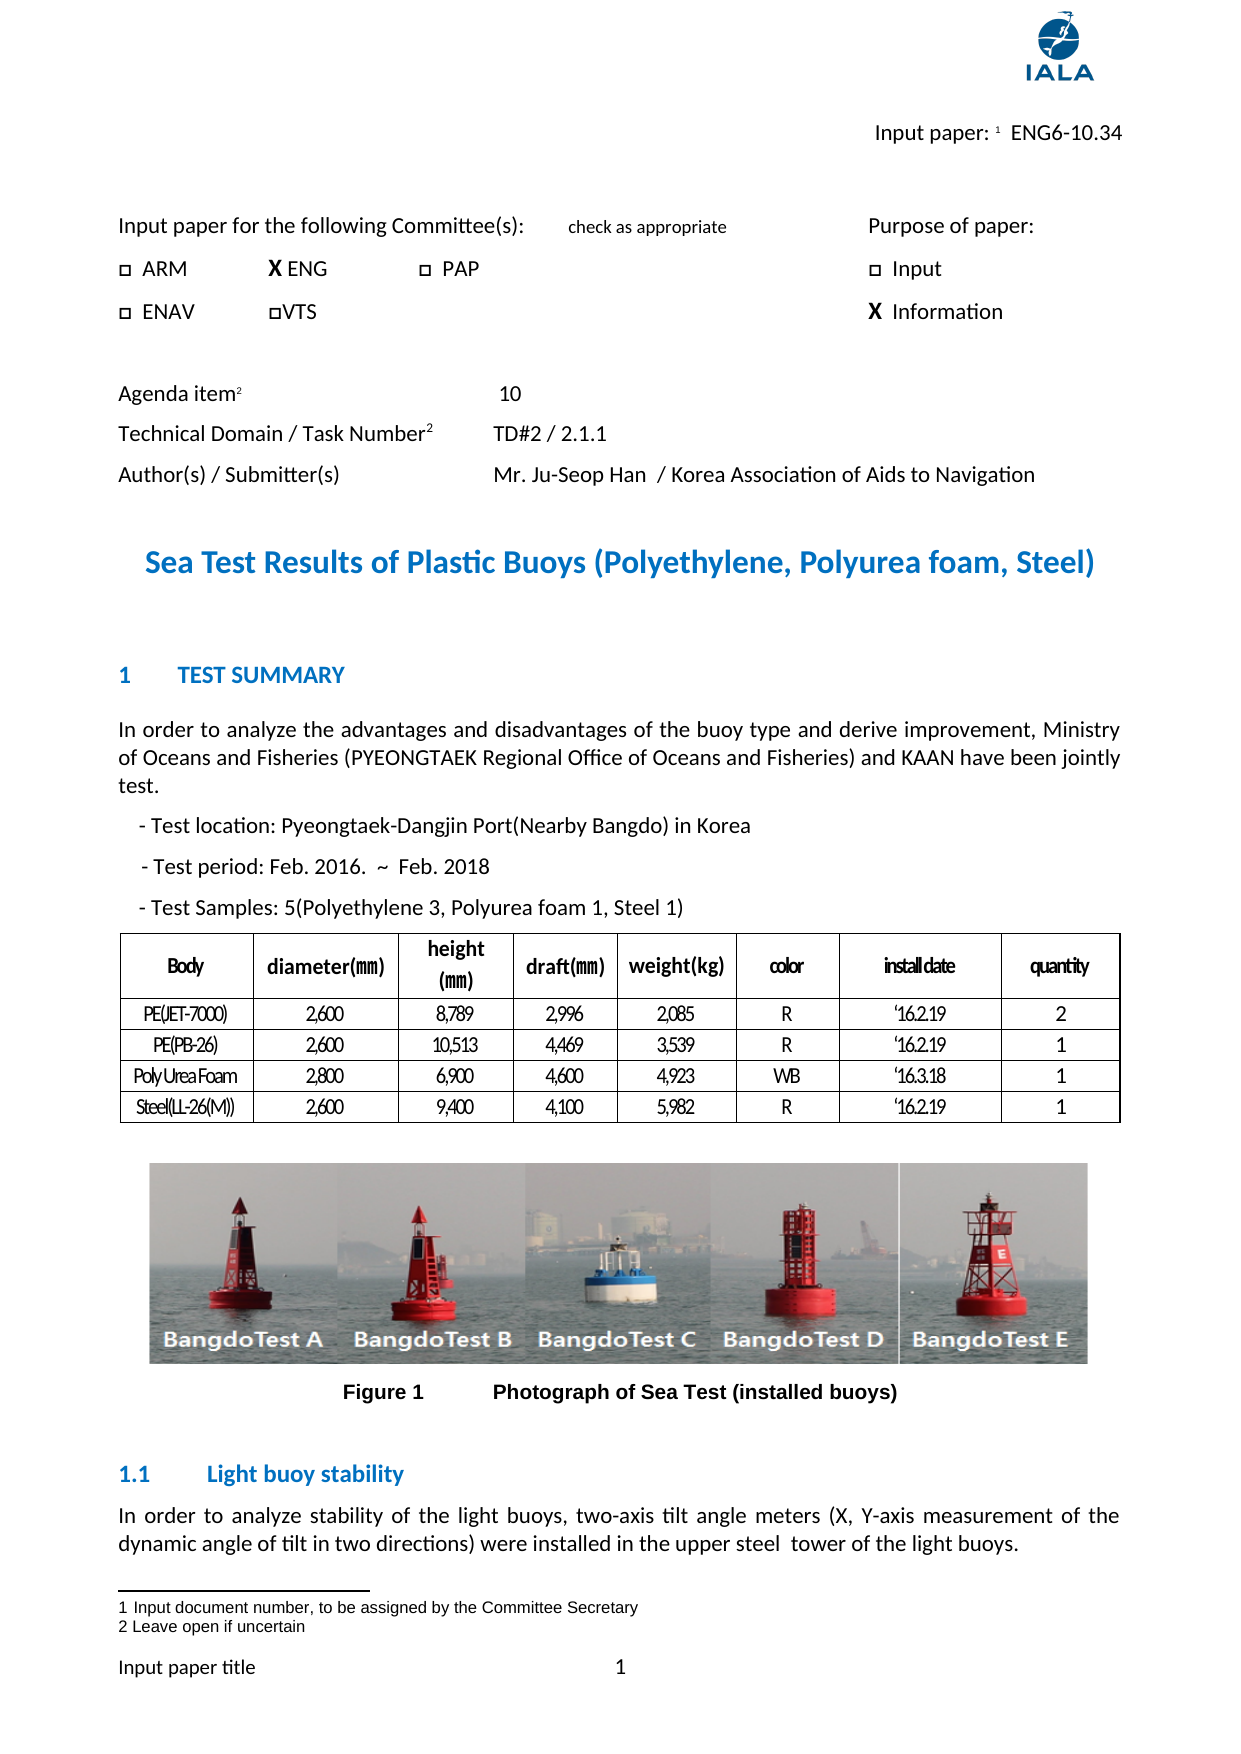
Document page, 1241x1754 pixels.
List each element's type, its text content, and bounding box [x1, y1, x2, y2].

table_cell Poly Urea Foam [121, 1061, 253, 1091]
text - Test Samples: 5(Polyethylene 3, Polyurea foam 1, Steel 1) [118, 893, 1122, 921]
table_header Body [121, 934, 253, 998]
table_cell 4,100 [514, 1092, 617, 1122]
table_cell 4,600 [514, 1061, 617, 1091]
text - Test location: Pyeongtaek-Dangjin Port(Nearby Bangdo) in Korea [118, 812, 1122, 840]
table_cell ‘16.3.18 [840, 1061, 1001, 1091]
table_cell ‘16.2.19 [840, 999, 1001, 1029]
text Agenda item 10 [118, 379, 1122, 407]
table_cell WB [737, 1061, 839, 1091]
table_cell 6,900 [399, 1061, 513, 1091]
table_cell 1 [1002, 1061, 1119, 1091]
text In order to analyze stability of the light buoys, two-axis tilt angle meters (X, Y-axis measurement of the dynamic angle of tilt in two directions) were installed in the upper steel tower of the light buoys. [118, 1501, 1122, 1557]
table_header draft(㎜) [514, 934, 617, 998]
table_cell R [737, 1092, 839, 1122]
table_cell 4,469 [514, 1030, 617, 1060]
picture [147, 1163, 1093, 1364]
text Input paper for the following Committee(s): check as appropriate Purpose of paper: [118, 212, 1122, 240]
table_cell 8,789 [399, 999, 513, 1029]
text Author(s) / Submitter(s) Mr. Ju-Seop Han / Korea Association of Aids to Navigation [118, 460, 1122, 488]
text □ ARM X ENG □ PAP □ Input [118, 252, 1122, 283]
table_cell Steel(LL-26(M)) [121, 1092, 253, 1122]
table_header color [737, 934, 839, 998]
table_header weight(kg) [618, 934, 736, 998]
table_cell 2,085 [618, 999, 736, 1029]
table_cell R [737, 999, 839, 1029]
table_header diameter(㎜) [254, 934, 398, 998]
table_cell ‘16.2.19 [840, 1030, 1001, 1060]
picture [1011, 3, 1106, 96]
table_cell PE(JET-7000) [121, 999, 253, 1029]
table_cell 2 [1002, 999, 1119, 1029]
text □ ENAV □VTS X Information [118, 295, 1122, 326]
table_cell 2,600 [254, 999, 398, 1029]
text - Test period: Feb. 2016. ~ Feb. 2018 [118, 852, 1122, 880]
table_header install date [840, 934, 1001, 998]
subtitle Test SUMMARY [118, 659, 1122, 690]
table_cell 4,923 [618, 1061, 736, 1091]
table_cell 2,600 [254, 1030, 398, 1060]
table_cell 2,800 [254, 1061, 398, 1091]
table_cell PE(PB-26) [121, 1030, 253, 1060]
table_cell R [737, 1030, 839, 1060]
title Sea Test Results of Plastic Buoys (Polyethylene, Polyurea foam, Steel) [118, 541, 1122, 582]
text Technical Domain / Task Number2 TD#2 / 2.1.1 [118, 419, 1122, 447]
text In order to analyze the advantages and disadvantages of the buoy type and derive improvement, Ministry of Oceans and Fisheries (PYEONGTAEK Regional Office of Oceans and Fisheries) and KAAN have been jointly test. [118, 715, 1122, 799]
table_cell 2,996 [514, 999, 617, 1029]
table_cell 2,600 [254, 1092, 398, 1122]
subtitle Light buoy stability [118, 1458, 1122, 1488]
table_cell 5,982 [618, 1092, 736, 1122]
table_cell 10,513 [399, 1030, 513, 1060]
table_cell 3,539 [618, 1030, 736, 1060]
text Input paper: ENG6-10.34 [118, 118, 1122, 146]
table_cell ‘16.2.19 [840, 1092, 1001, 1122]
table_header height(㎜) [399, 934, 513, 998]
table_cell 1 [1002, 1092, 1119, 1122]
table_cell 9,400 [399, 1092, 513, 1122]
table_cell 1 [1002, 1030, 1119, 1060]
table_header quantity [1002, 934, 1119, 998]
